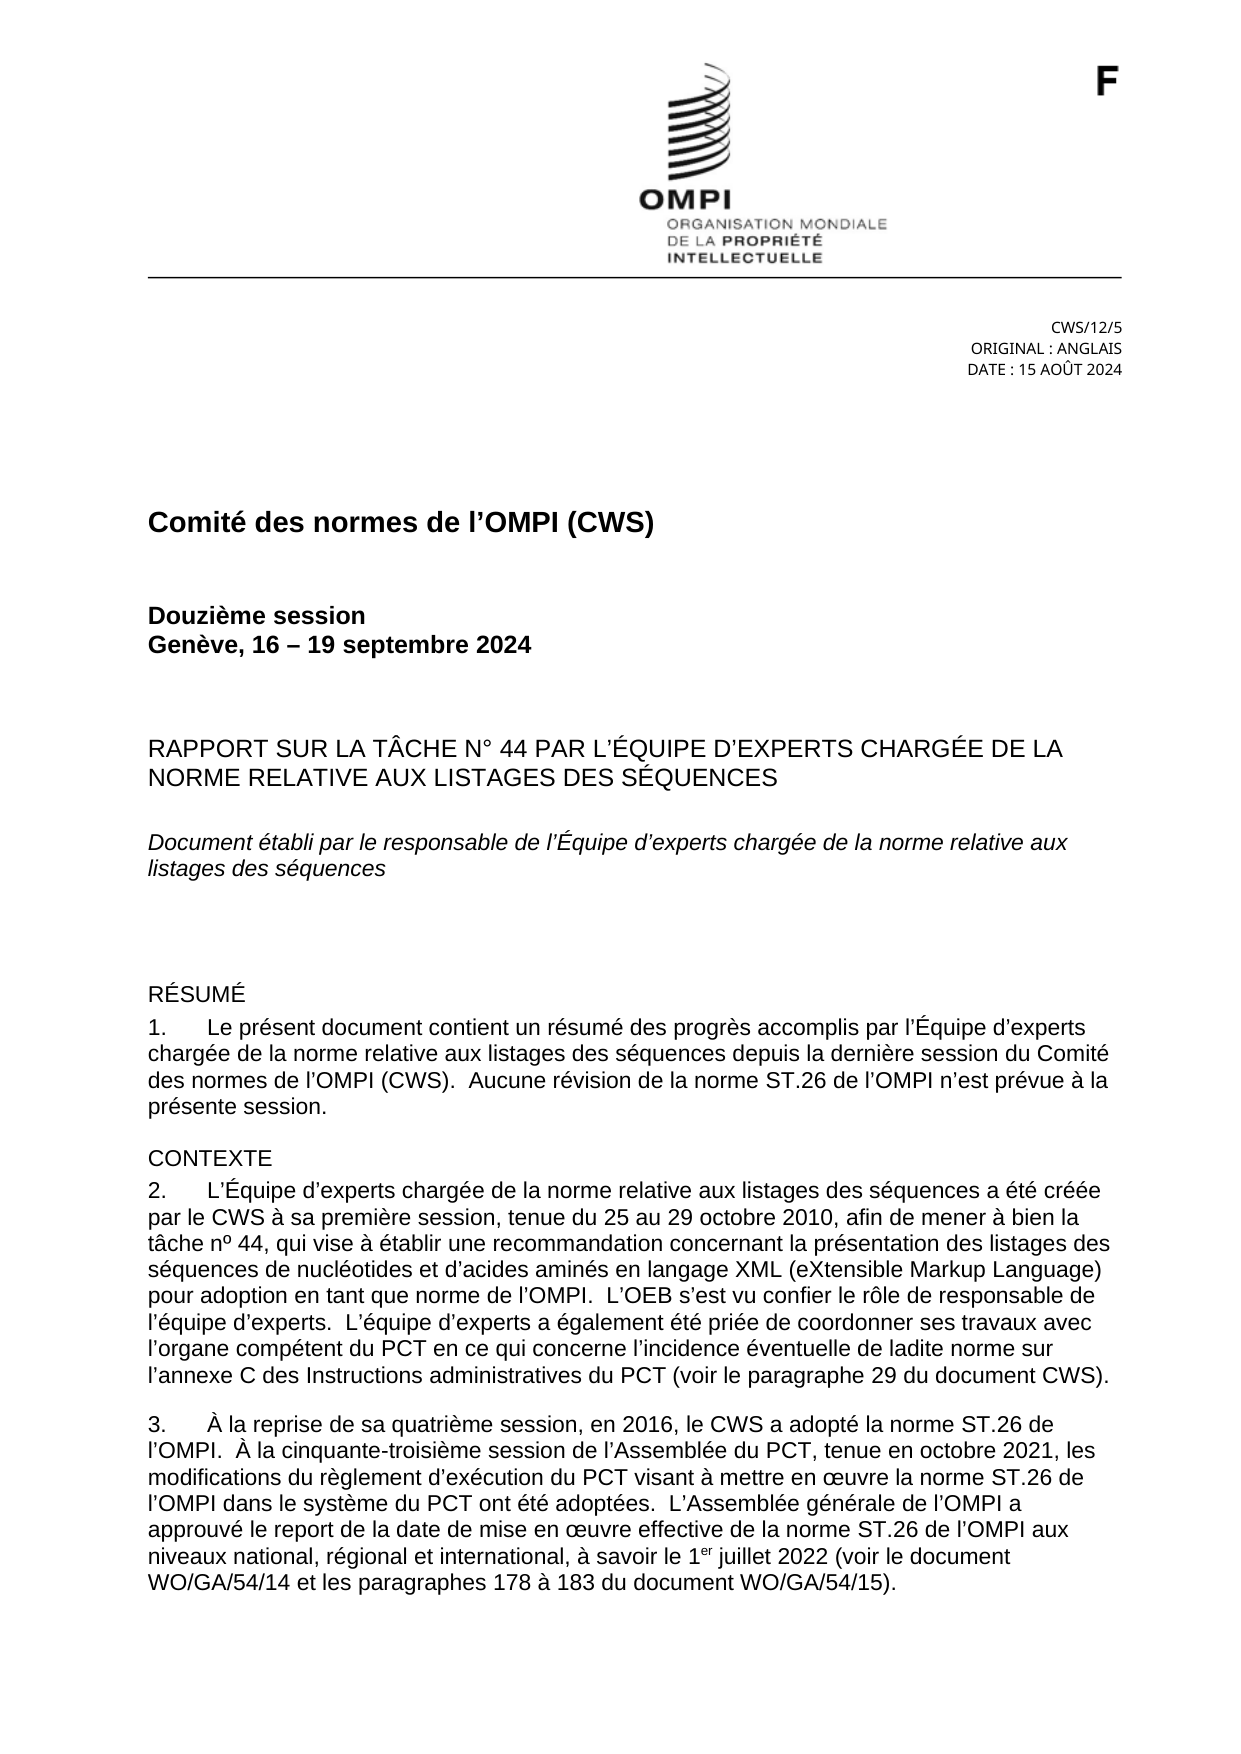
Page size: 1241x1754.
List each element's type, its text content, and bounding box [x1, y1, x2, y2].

subtitle Résumé [148, 981, 1122, 1008]
subtitle Contexte [148, 1144, 1122, 1171]
text Comité des normes de l’OMPI (CWS) [148, 505, 1122, 539]
text Original : anglais [148, 338, 1122, 359]
text À la reprise de sa quatrième session, en 2016, le CWS a adopté la norme ST.26 de l’OMPI. À la cinquante-troisième session de l’Assemblée du PCT, tenue en octobre 2021, les modifications du règlement d’exécution du PCT visant à mettre en œuvre la norme ST.26 de l’OMPI dans le système du PCT ont été adoptées. L’Assemblée générale de l’OMPI a approuvé le report de la date de mise en œuvre effective de la norme ST.26 de l’OMPI aux niveaux national, régional et international, à savoir le 1er juillet 2022 (voir le document WO/GA/54/14 et les paragraphes 178 à 183 du document WO/GA/54/15). [148, 1411, 1122, 1595]
text Genève, 16 – 19 septembre 2024 [148, 630, 1122, 659]
text L’Équipe d’experts chargée de la norme relative aux listages des séquences a été créée par le CWS à sa première session, tenue du 25 au 29 octobre 2010, afin de mener à bien la tâche nº 44, qui vise à établir une recommandation concernant la présentation des listages des séquences de nucléotides et d’acides aminés en langage XML (eXtensible Markup Language) pour adoption en tant que norme de l’OMPI. L’OEB s’est vu confier le rôle de responsable de l’équipe d’experts. L’équipe d’experts a également été priée de coordonner ses travaux avec l’organe compétent du PCT en ce qui concerne l’incidence éventuelle de ladite norme sur l’annexe C des Instructions administratives du PCT (voir le paragraphe 29 du document CWS). [148, 1177, 1122, 1388]
text Le présent document contient un résumé des progrès accomplis par l’Équipe d’experts chargée de la norme relative aux listages des séquences depuis la dernière session du Comité des normes de l’OMPI (CWS). Aucune révision de la norme ST.26 de l’OMPI n’est prévue à la présente session. [148, 1014, 1122, 1119]
text Douzième session [148, 601, 1122, 630]
text Document établi par le responsable de l’Équipe d’experts chargée de la norme relative aux listages des séquences [148, 829, 1122, 881]
text Rapport sur la tâche n° 44 par l’Équipe d’experts chargée de la norme relative aux listages des séquences [148, 734, 1122, 791]
text date : 15 août 2024 [148, 359, 1122, 380]
picture [638, 59, 1123, 278]
text CWS/12/5 [148, 316, 1122, 338]
